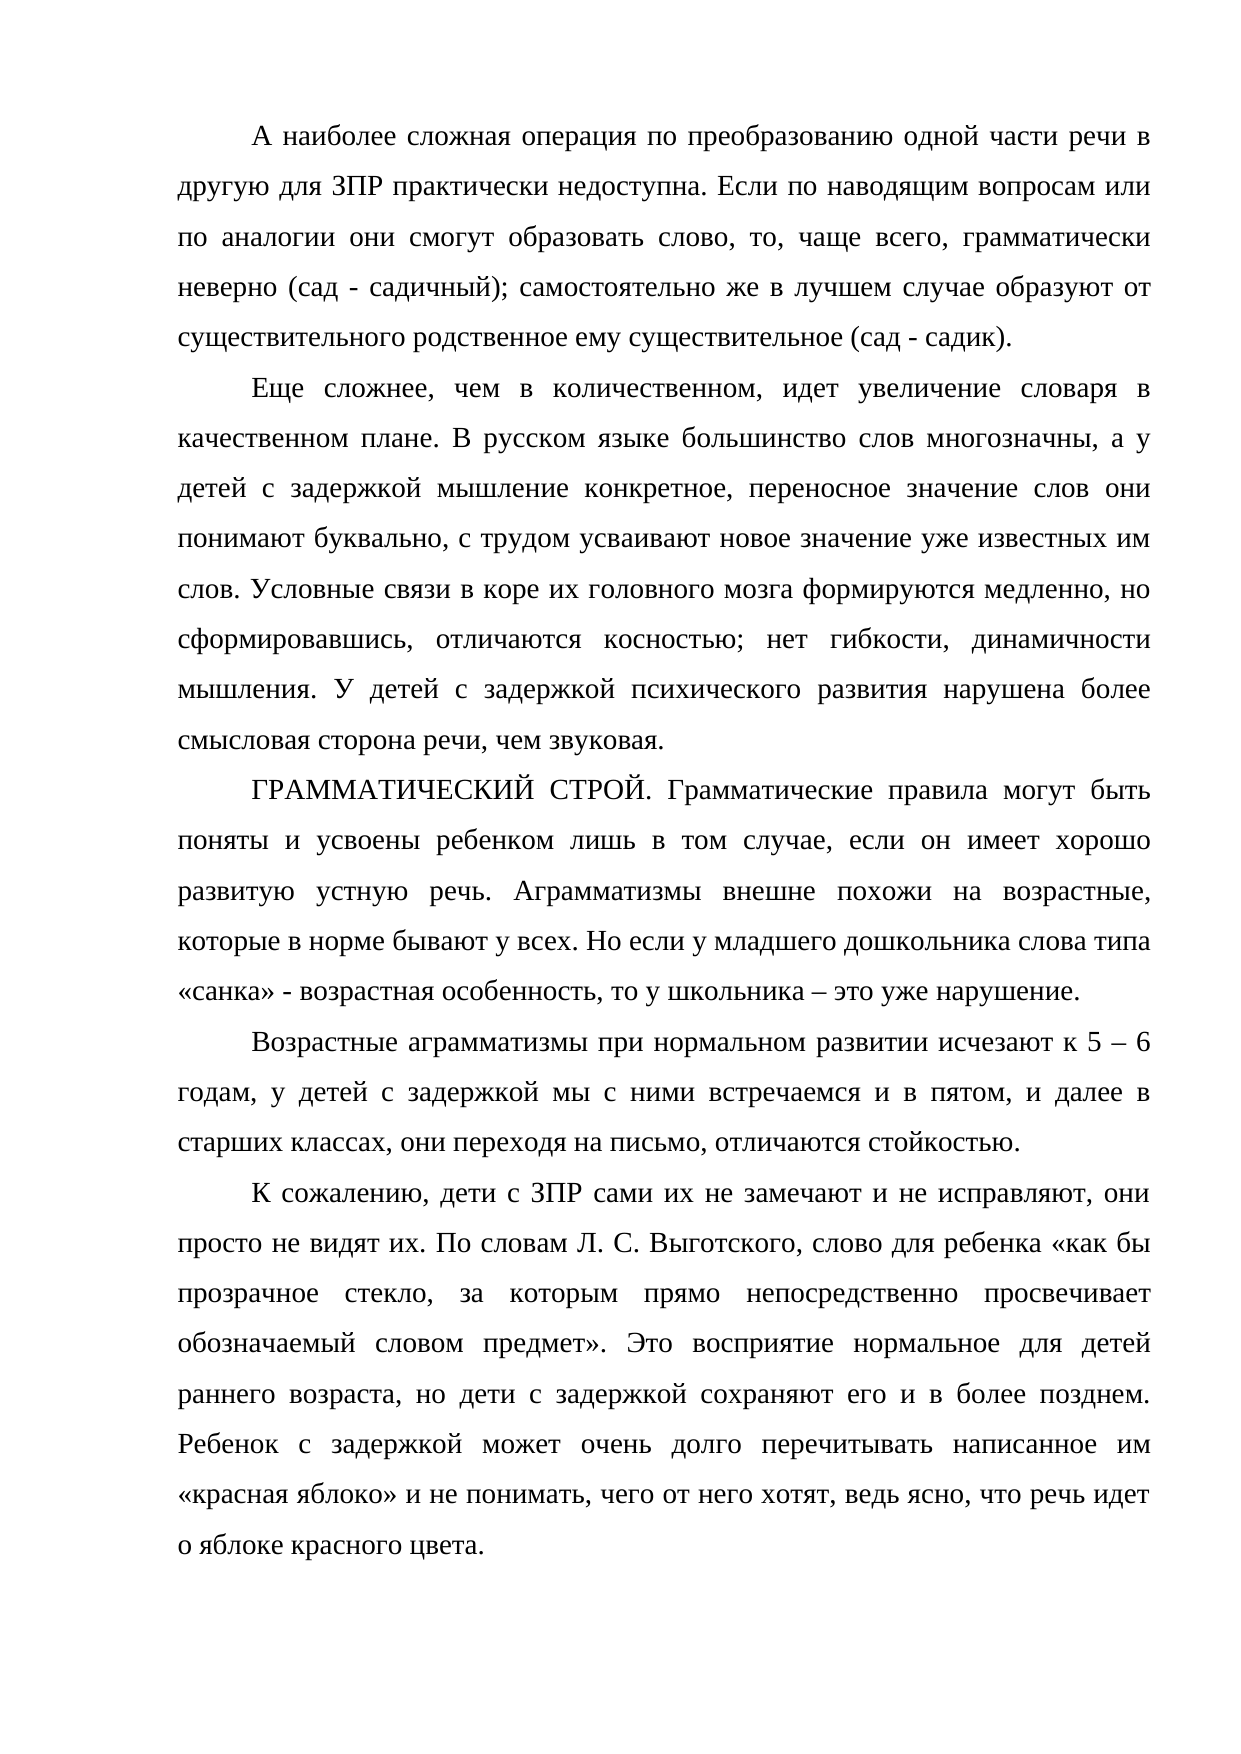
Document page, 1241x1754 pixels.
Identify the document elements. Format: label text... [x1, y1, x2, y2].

text К сожалению, дети с ЗПР сами их не замечают и не исправляют, они просто не видят их. По словам Л. С. Выготского, слово для ребенка «как бы прозрачное стекло, за которым прямо непосредственно просвечивает обозначаемый словом предмет». Это восприятие нормальное для детей раннего возраста, но дети с задержкой сохраняют его и в более позднем. Ребенок с задержкой может очень долго перечитывать написанное им «красная яблоко» и не понимать, чего от него хотят, ведь ясно, что речь идет о яблоке красного цвета. [177, 1175, 1152, 1560]
text ГРАММАТИЧЕСКИЙ СТРОЙ. Грамматические правила могут быть поняты и усвоены ребенком лишь в том случае, если он имеет хорошо развитую устную речь. Аграмматизмы внешне похожи на возрастные, которые в норме бывают у всех. Но если у младшего дошкольника слова типа «санка» - возрастная особенность, то у школьника – это уже нарушение. [177, 772, 1152, 1007]
text Еще сложнее, чем в количественном, идет увеличение словаря в качественном плане. В русском языке большинство слов многозначны, а у детей с задержкой мышление конкретное, переносное значение слов они понимают буквально, с трудом усваивают новое значение уже известных им слов. Условные связи в коре их головного мозга формируются медленно, но сформировавшись, отличаются косностью; нет гибкости, динамичности мышления. У детей с задержкой психического развития нарушена более смысловая сторона речи, чем звуковая. [177, 370, 1152, 755]
text Возрастные аграмматизмы при нормальном развитии исчезают к 5 – 6 годам, у детей с задержкой мы с ними встречаемся и в пятом, и далее в старших классах, они переходя на письмо, отличаются стойкостью. [177, 1024, 1152, 1158]
text А наиболее сложная операция по преобразованию одной части речи в другую для ЗПР практически недоступна. Если по наводящим вопросам или по аналогии они смогут образовать слово, то, чаще всего, грамматически неверно (сад - садичный); самостоятельно же в лучшем случае образуют от существительного родственное ему существительное (сад - садик). [177, 118, 1152, 353]
